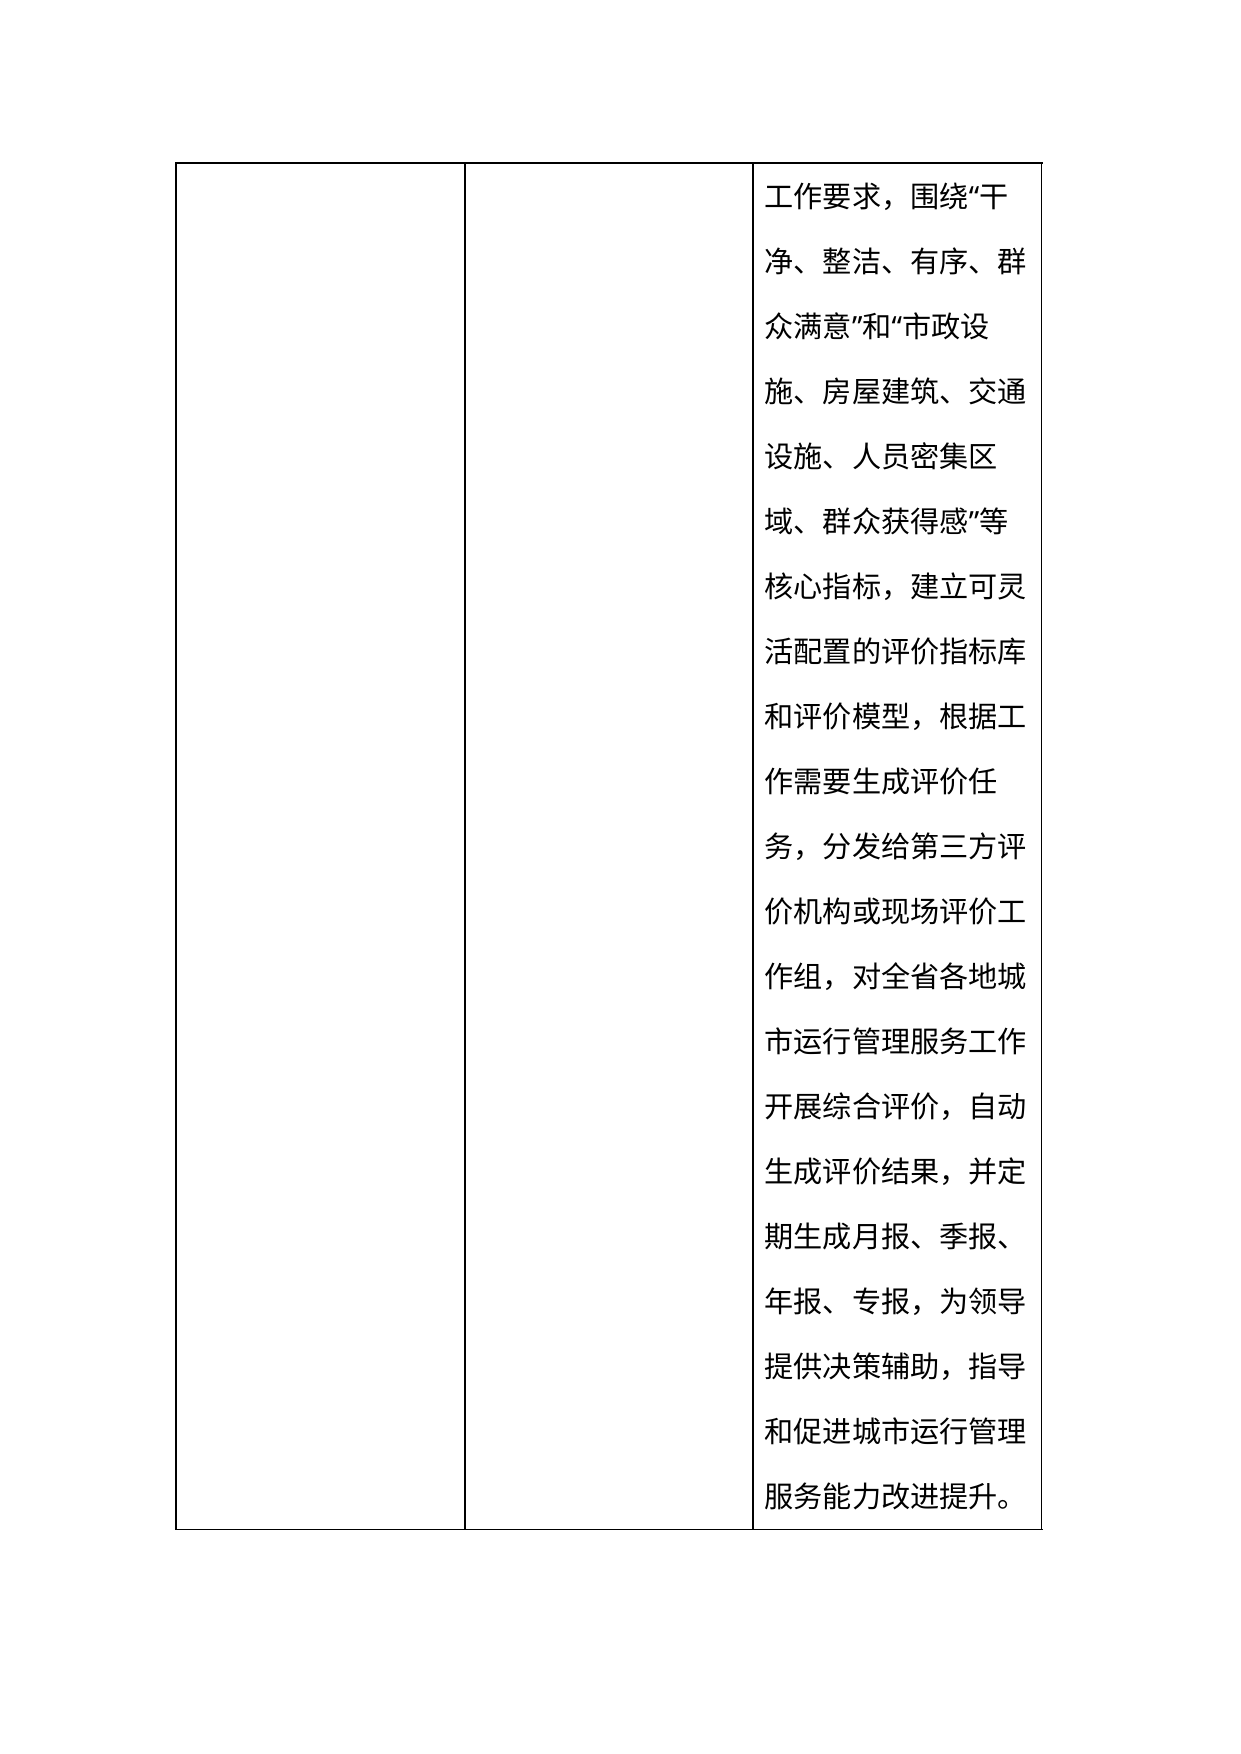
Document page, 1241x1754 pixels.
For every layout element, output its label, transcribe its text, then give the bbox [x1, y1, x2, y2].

table_cell [177, 164, 464, 1528]
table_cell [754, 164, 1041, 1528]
table_cell 1 [466, 164, 752, 1528]
